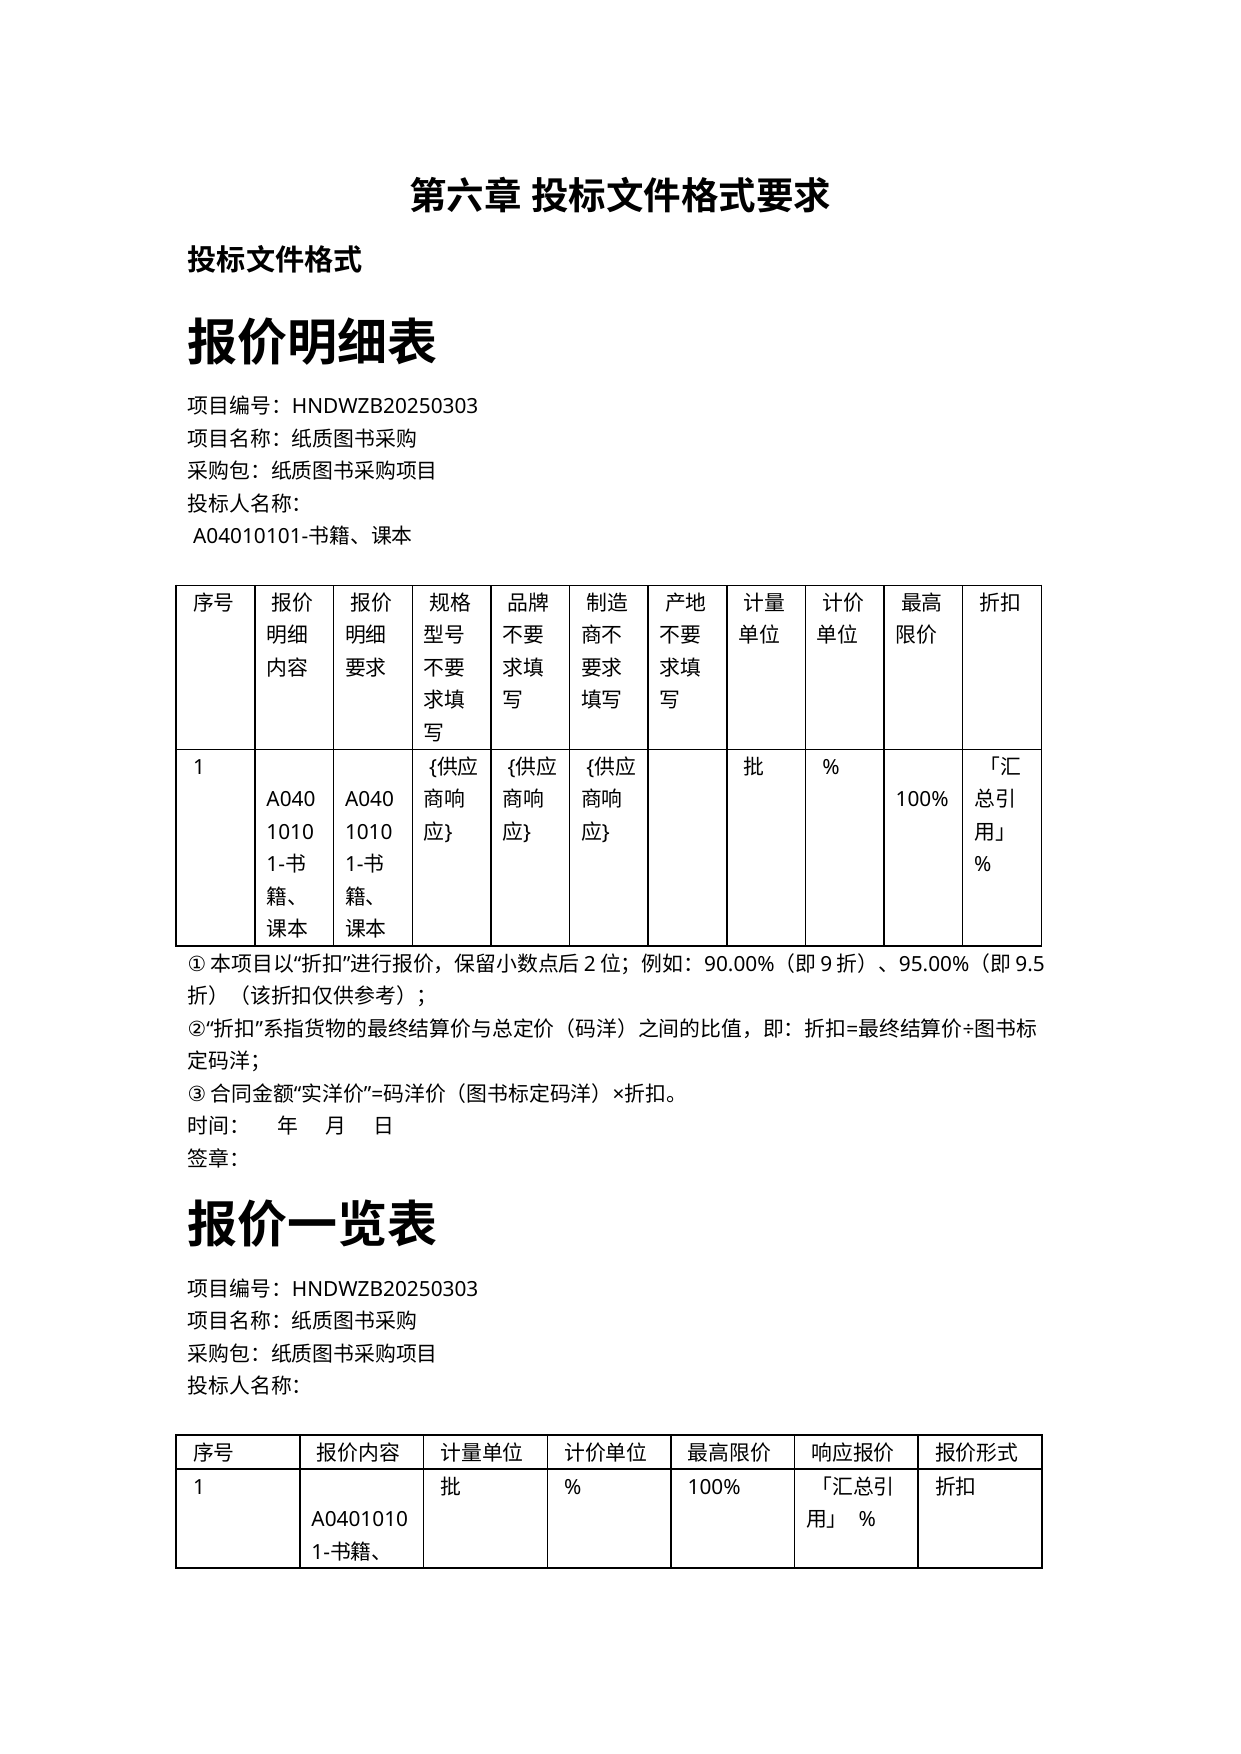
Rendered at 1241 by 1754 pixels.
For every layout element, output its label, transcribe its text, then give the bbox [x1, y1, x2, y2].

table_header 计价单位 [806, 586, 883, 748]
table_header 计价单位 [548, 1436, 670, 1468]
table_header 序号 [177, 586, 254, 748]
table_cell 100% [672, 1470, 794, 1567]
table_cell A04010101-书籍、课本 [334, 750, 412, 945]
text ②“折扣”系指货物的最终结算价与总定价（码洋）之间的比值，即：折扣=最终结算价÷图书标定码洋； [187, 1012, 1053, 1077]
text 报价明细表 [187, 292, 1053, 389]
text 项目编号：HNDWZB20250303 [187, 1272, 1053, 1304]
table_header 报价明细要求 [334, 586, 412, 748]
table_cell {供应商响应} [492, 750, 569, 945]
table_cell 「汇总引用」 % [795, 1470, 917, 1567]
text ①本项目以“折扣”进行报价，保留小数点后2位；例如：90.00%（即9折）、95.00%（即9.5折）（该折扣仅供参考）； [187, 947, 1053, 1012]
table_cell 批 [728, 750, 805, 945]
table_cell 100% [885, 750, 962, 945]
text 采购包：纸质图书采购项目 [187, 454, 1053, 487]
text 项目名称：纸质图书采购 [187, 1304, 1053, 1337]
text ③合同金额“实洋价”=码洋价（图书标定码洋）×折扣。 [187, 1077, 1053, 1109]
table_header 报价形式 [919, 1436, 1041, 1468]
table_cell 1 [177, 1470, 299, 1567]
table_cell % [548, 1470, 670, 1567]
table_header 最高限价 [672, 1436, 794, 1468]
text 第六章 投标文件格式要求 [187, 162, 1053, 227]
table_cell [649, 750, 726, 945]
table_header 计量单位 [728, 586, 805, 748]
table_cell {供应商响应} [413, 750, 490, 945]
text 时间： 年 月 日 [187, 1109, 1053, 1142]
table_cell A04010101-书籍、课本 [256, 750, 333, 945]
table_header 制造商不要求填写 [570, 586, 647, 748]
table_header 产地不要求填写 [649, 586, 726, 748]
text 项目编号：HNDWZB20250303 [187, 389, 1053, 422]
table_header 折扣 [963, 586, 1041, 748]
table_header 报价内容 [301, 1436, 423, 1468]
text 投标人名称： [187, 487, 1053, 519]
text 签章： [187, 1142, 1053, 1174]
table_header 报价明细内容 [256, 586, 333, 748]
table_cell 折扣 [919, 1470, 1041, 1567]
table_header 响应报价 [795, 1436, 917, 1468]
table_header 最高限价 [885, 586, 962, 748]
text 报价一览表 [187, 1174, 1053, 1272]
text 投标人名称： [187, 1369, 1053, 1402]
table_cell 批 [424, 1470, 547, 1567]
text A04010101-书籍、课本 [187, 519, 1053, 552]
table_cell A04010101-书籍、课本 [301, 1470, 423, 1567]
table_cell % [806, 750, 883, 945]
table_cell {供应商响应} [570, 750, 647, 945]
table_header 序号 [177, 1436, 299, 1468]
table_header 品牌不要求填写 [492, 586, 569, 748]
table_header 计量单位 [424, 1436, 547, 1468]
table_header 规格型号不要求填写 [413, 586, 490, 748]
text 项目名称：纸质图书采购 [187, 422, 1053, 454]
text 投标文件格式 [187, 227, 1053, 292]
table_cell 1 [177, 750, 254, 945]
text 采购包：纸质图书采购项目 [187, 1337, 1053, 1369]
table_cell 「汇总引用」 % [963, 750, 1041, 945]
